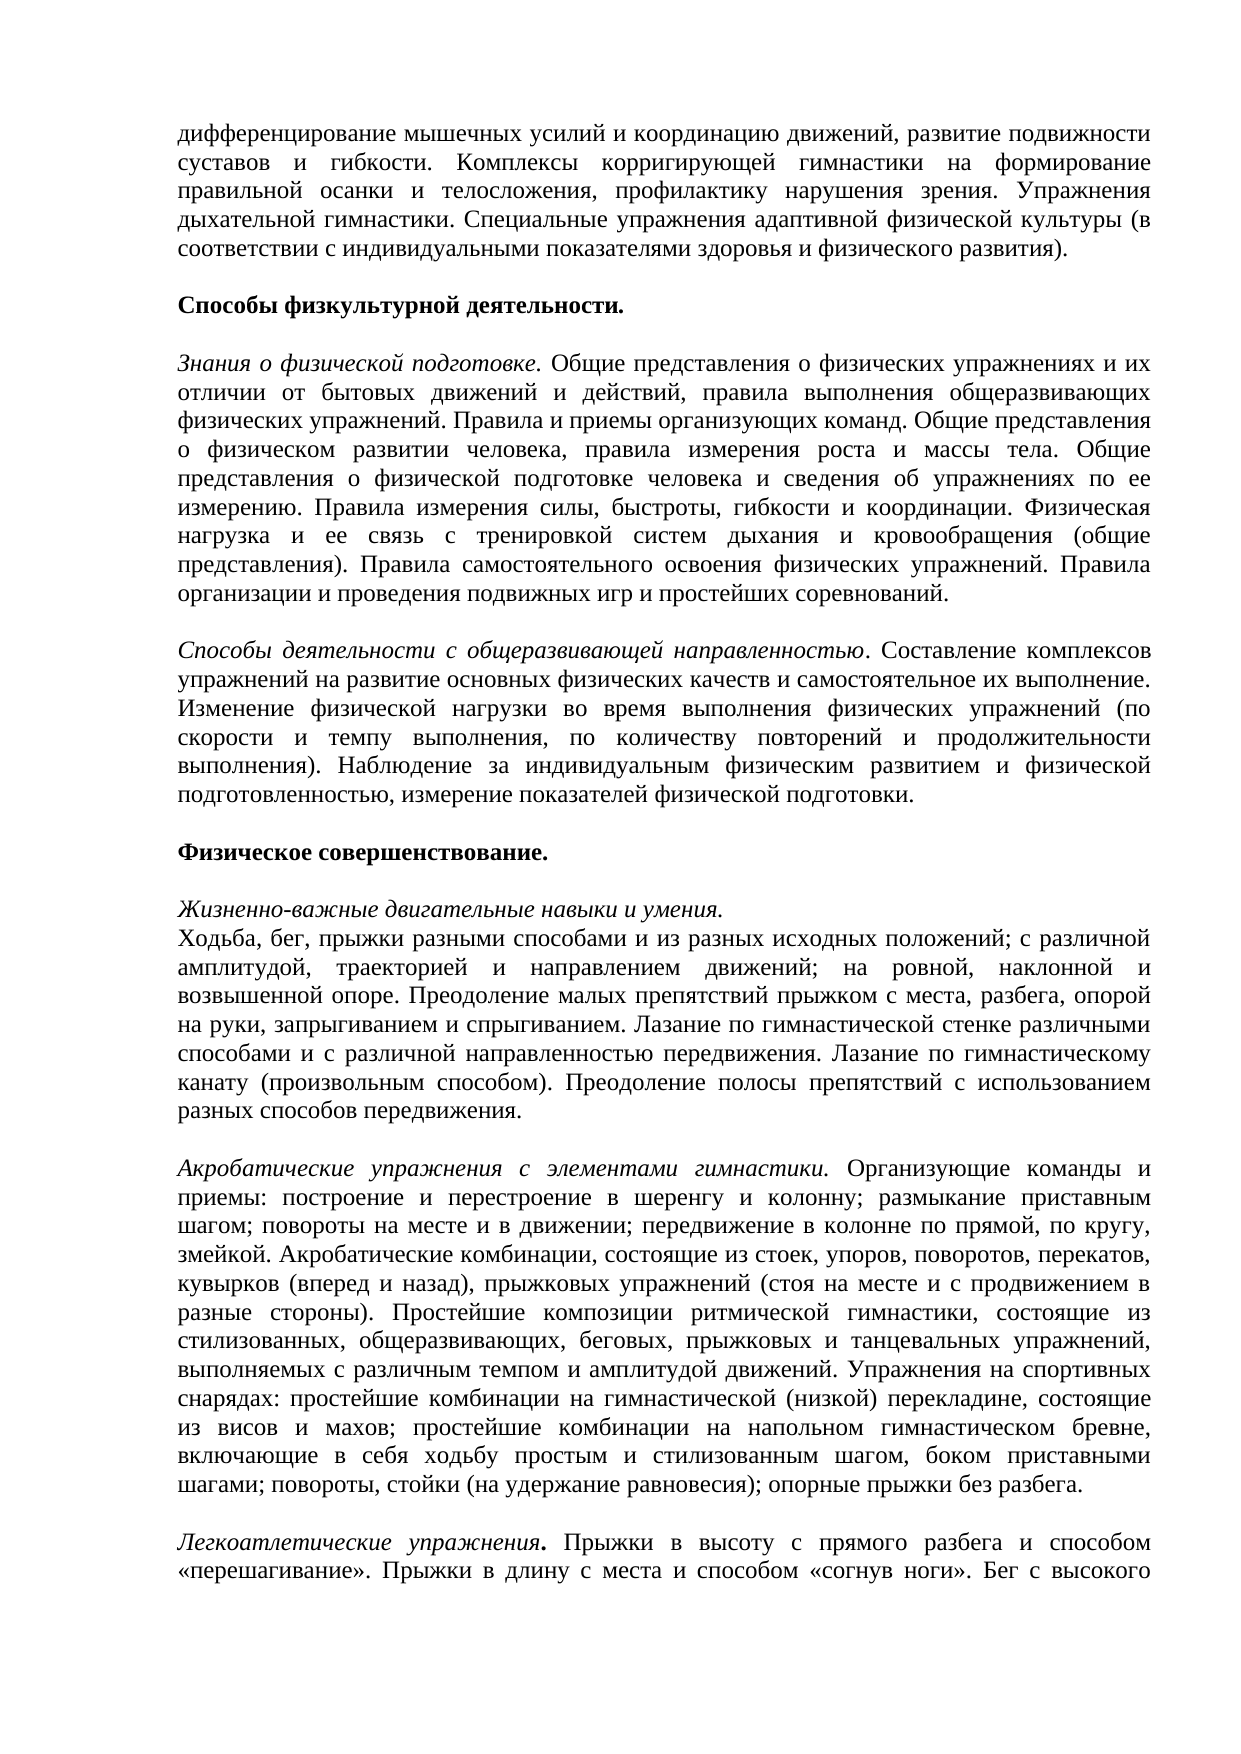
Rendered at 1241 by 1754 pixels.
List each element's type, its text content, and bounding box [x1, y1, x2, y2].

text Акробатические упражнения с элементами гимнастики. Организующие команды и приемы: построение и перестроение в шеренгу и колонну; размыкание приставным шагом; повороты на месте и в движении; передвижение в колонне по прямой, по кругу, змейкой. Акробатические комбинации, состоящие из стоек, упоров, поворотов, перекатов, кувырков (вперед и назад), прыжковых упражнений (стоя на месте и с продвижением в разные стороны). Простейшие композиции ритмической гимнастики, состоящие из стилизованных, общеразвивающих, беговых, прыжковых и танцевальных упражнений, выполняемых с различным темпом и амплитудой движений. Упражнения на спортивных снарядах: простейшие комбинации на гимнастической (низкой) перекладине, состоящие из висов и махов; простейшие комбинации на напольном гимнастическом бревне, включающие в себя ходьбу простым и стилизованным шагом, боком приставными шагами; повороты, стойки (на удержание равновесия); опорные прыжки без разбега. [177, 1153, 1152, 1498]
text Способы физкультурной деятельности. [177, 291, 1152, 319]
text Ходьба, бег, прыжки разными способами и из разных исходных положений; с различной амплитудой, траекторией и направлением движений; на ровной, наклонной и возвышенной опоре. Преодоление малых препятствий прыжком с места, разбега, опорой на руки, запрыгиванием и спрыгиванием. Лазание по гимнастической стенке различными способами и с различной направленностью передвижения. Лазание по гимнастическому канату (произвольным способом). Преодоление полосы препятствий с использованием разных способов передвижения. [177, 923, 1152, 1124]
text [177, 118, 1152, 262]
text Физическое совершенствование. [177, 837, 1152, 866]
text Знания о физической подготовке. Общие представления о физических упражнениях и их отличии от бытовых движений и действий, правила выполнения общеразвивающих физических упражнений. Правила и приемы организующих команд. Общие представления о физическом развитии человека, правила измерения роста и массы тела. Общие представления о физической подготовке человека и сведения об упражнениях по ее измерению. Правила измерения силы, быстроты, гибкости и координации. Физическая нагрузка и ее связь с тренировкой систем дыхания и кровообращения (общие представления). Правила самостоятельного освоения физических упражнений. Правила организации и проведения подвижных игр и простейших соревнований. [177, 348, 1152, 607]
text Способы деятельности с общеразвивающей направленностью. Составление комплексов упражнений на развитие основных физических качеств и самостоятельное их выполнение. Изменение физической нагрузки во время выполнения физических упражнений (по скорости и темпу выполнения, по количеству повторений и продолжительности выполнения). Наблюдение за индивидуальным физическим развитием и физической подготовленностью, измерение показателей физической подготовки. [177, 636, 1152, 808]
text Жизненно-важные двигательные навыки и умения. [177, 894, 1152, 923]
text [177, 1527, 1152, 1584]
